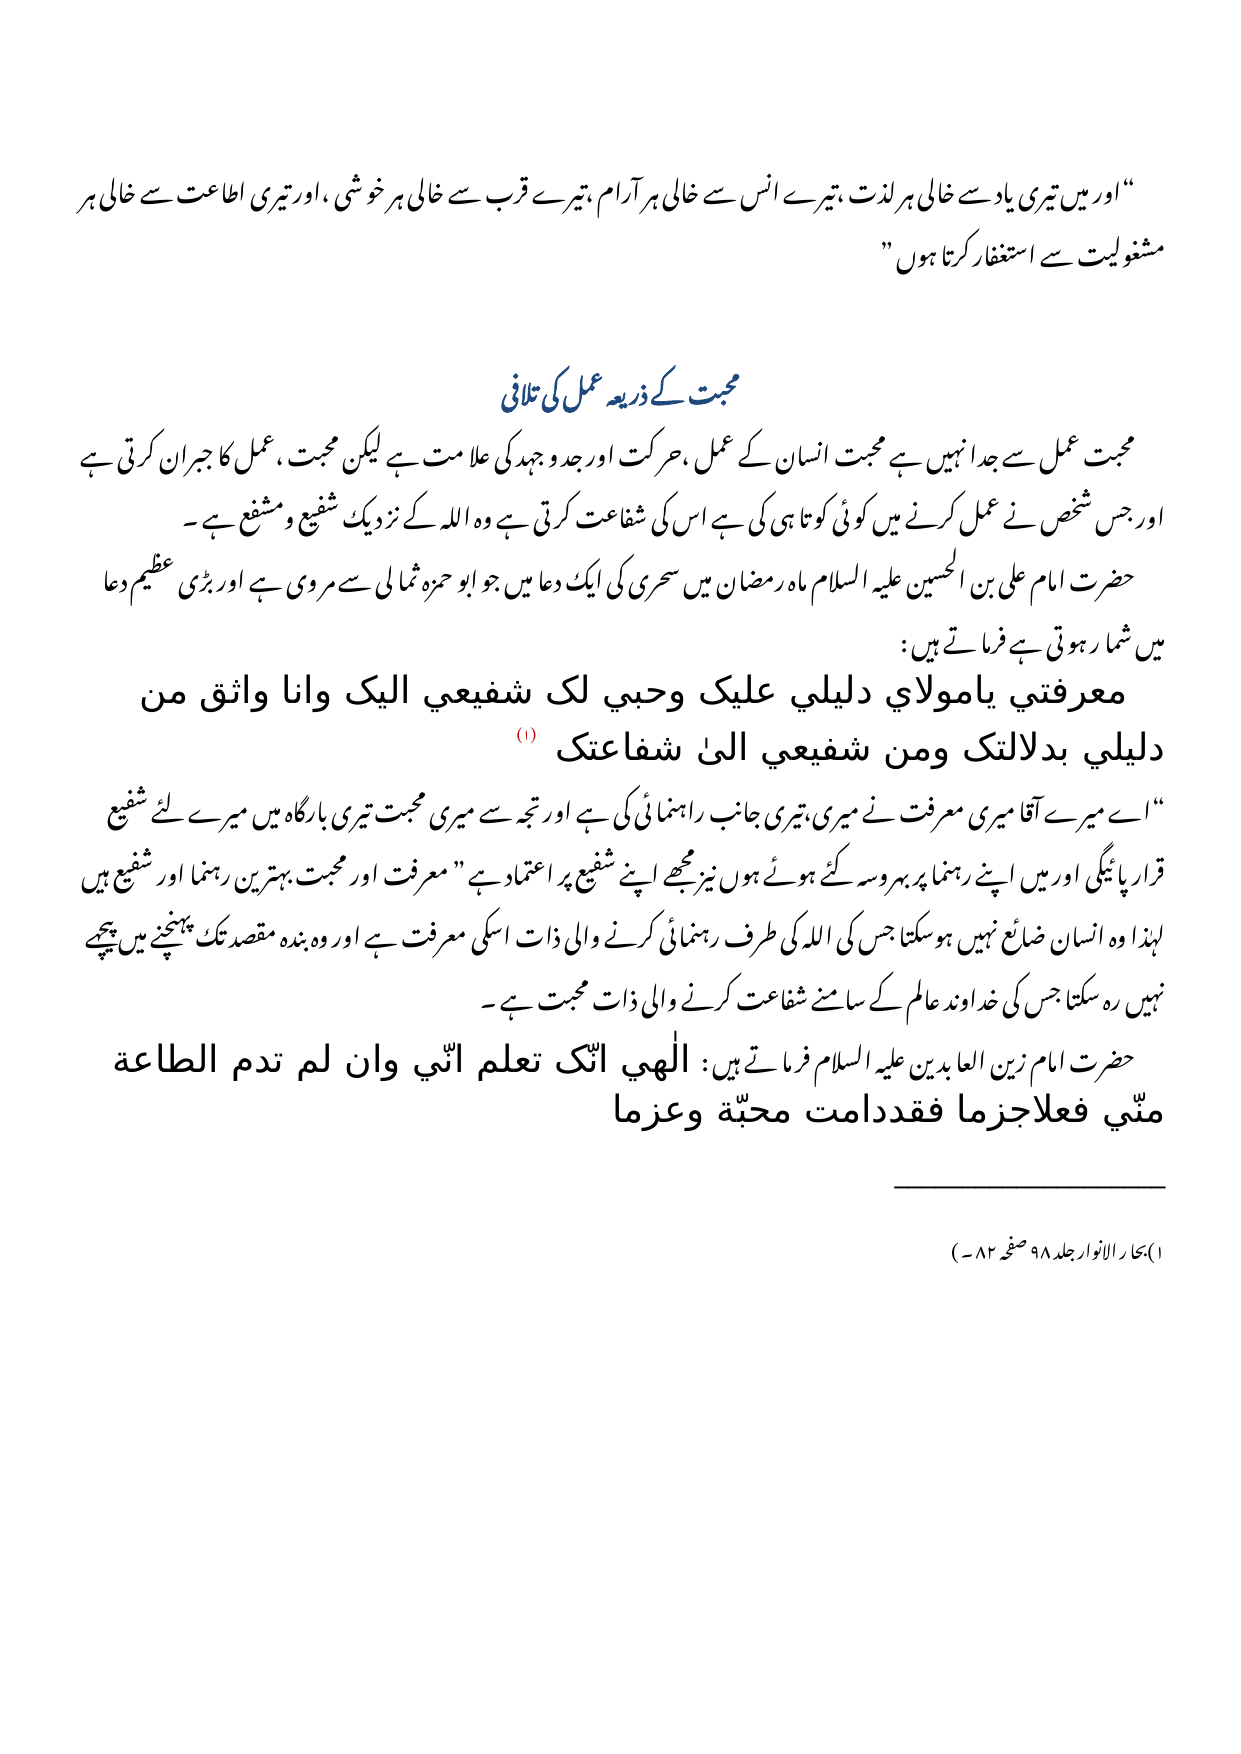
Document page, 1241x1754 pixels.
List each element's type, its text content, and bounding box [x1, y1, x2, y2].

text حضرت امام علی بن الحسين عليہ السلام ماہ رمضان ميں سحری کی ایک دعا ميں جو ابو حمزہ ثما لی سے مر وی ہے اور بڑی عظيم دعا ميں شما ر ہو تی ہے فرما تے ہيں : [75, 544, 1165, 669]
subtitle محبت کے ذریعہ عمل کی تلافی [75, 356, 1165, 419]
text “اور ميں تيری یاد سے خالی ہر لذت ،تيرے انس سے خالی ہر آرام ،تيرے قرب سے خالی ہر خو شی ،اور تيری اطاعت سے خالی ہر مشغوليت سے استغفار کرتا ہوں ” [75, 156, 1165, 281]
text ____________________ [75, 1131, 1165, 1199]
text محبت عمل سے جدا نہيں ہے محبت انسان کے عمل ،حر کت اور جد و جہد کی علا مت ہے ليکن محبت ،عمل کا جبران کر تی ہے اور جس شخص نے عمل کرنے ميں کو ئی کو تا ہی کی ہے اس کی شفاعت کر تی ہے وہ الله کے نز دیک شفيع ومشفع ہے ۔ [75, 419, 1165, 544]
text حضرت امام زین العا بدین عليہ السلام فر ما تے ہيں : الٰهي انّک تعلم انّي وان لم تدم الطاعة منّي فعلاجزما فقددامت محبّة وعزما [75, 1025, 1165, 1131]
text معرفتي یامولاي دليلي عليک وحبي لک شفيعي اليک وانا واثق من دليلي بدلالتک ومن شفيعي الیٰ شفاعتک (١) “اے ميرے آقا ميری معرفت نے ميری،تيری جانب راہنما ئی کی ہے اور تجه سے ميری محبت تيری بارگاہ ميں ميرے لئے شفيع قرار پا ئيگی اور ميں اپنے رہنما پر بهروسہ کئے ہوئے ہوں نيز مجھے اپنے شفيع پر اعتماد ہے ” معرفت اور محبت بہترین رہنما اور شفيع ہيں لہٰذا وہ انسان ضائع نہيں ہوسکتا جس کی الله کی طرف رہنمائی کرنے والی ذات اسکی معرفت ہے اور وہ بندہ مقصد تک پہنچنے ميں پيچهے نہيں رہ سکتا جس کی خداوند عالم کے سامنے شفاعت کرنے والی ذات محبت ہے ۔ [75, 669, 1165, 1025]
text ١)بحا ر الانوار جلد ٩٨ صفحہ ٨٢ ۔ ) [75, 1224, 1165, 1271]
